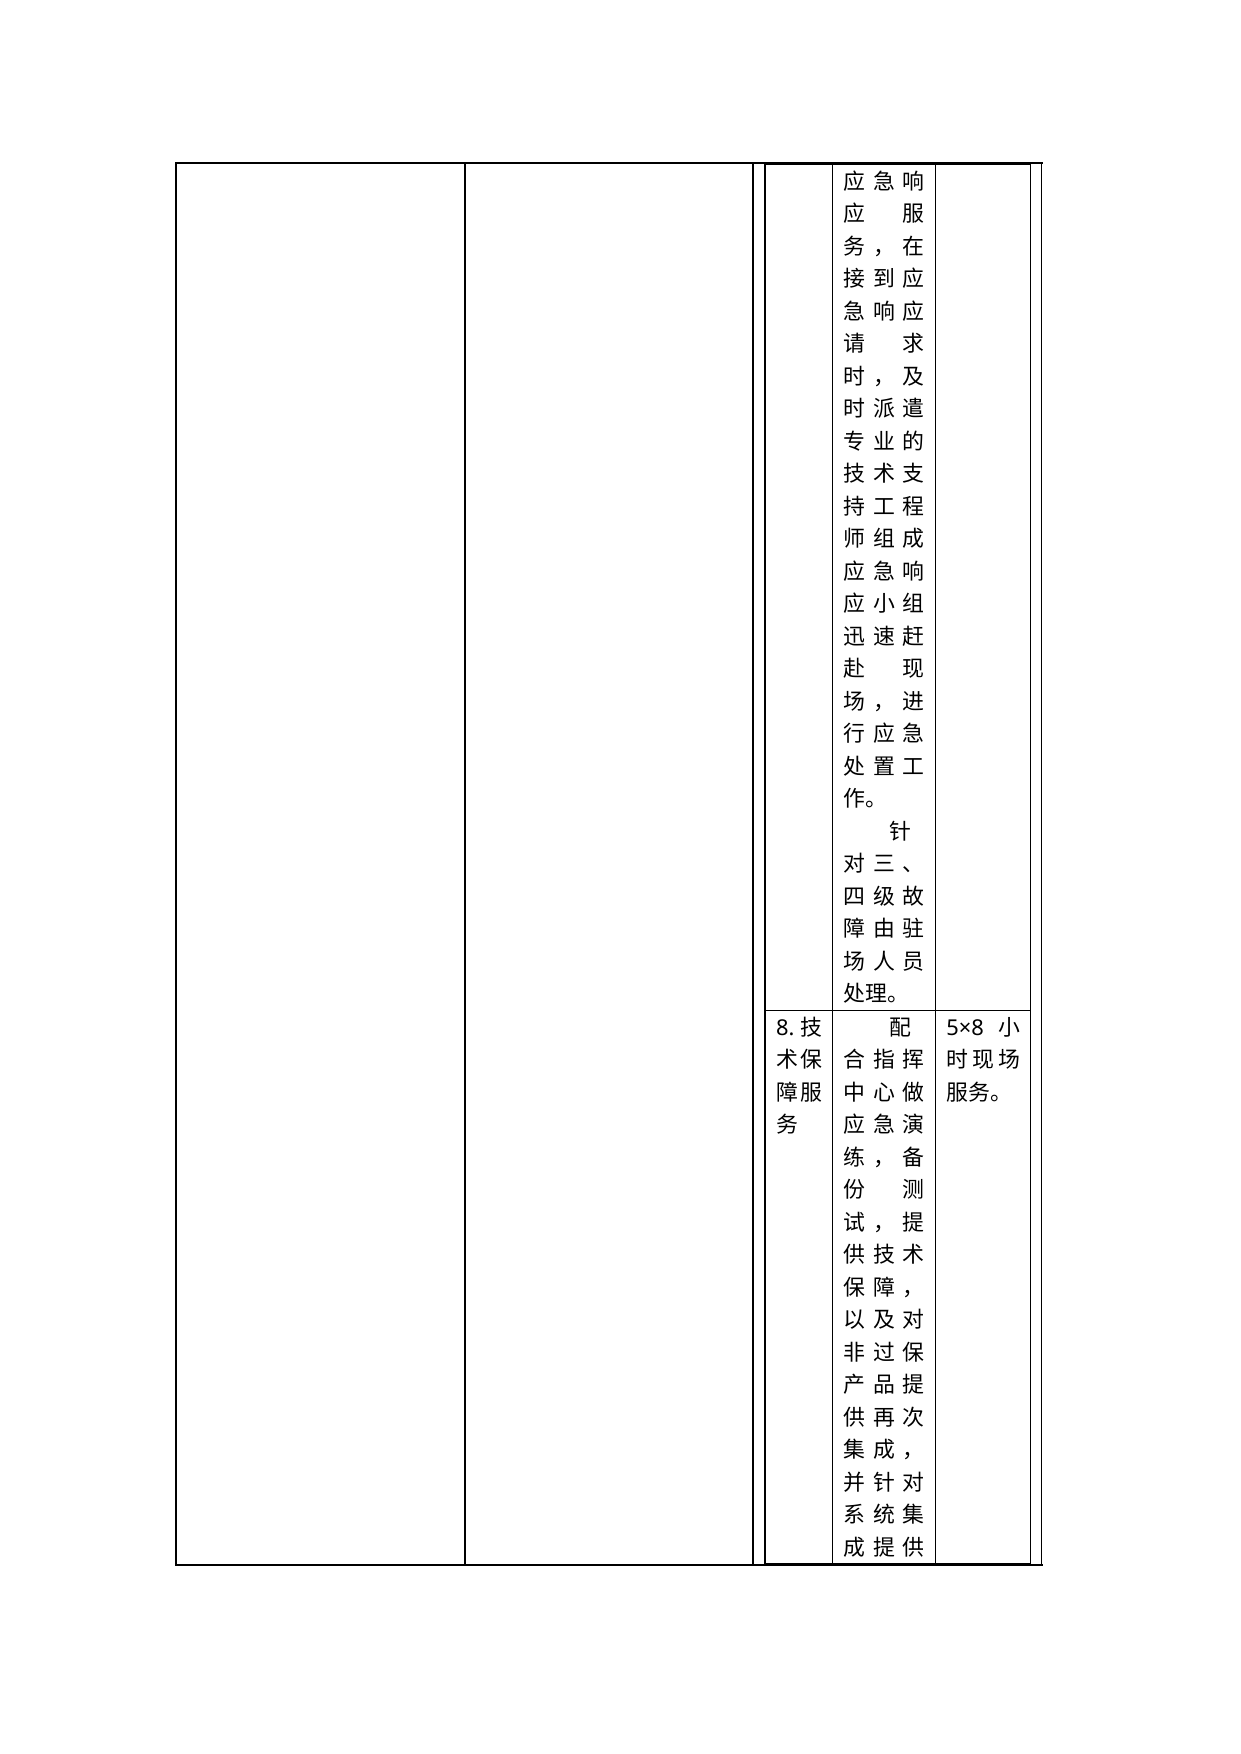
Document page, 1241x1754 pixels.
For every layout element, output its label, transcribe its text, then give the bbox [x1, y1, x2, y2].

table_cell 2.1智慧环保指挥中心硬件资源平台云服务清单 2.2智慧环保指挥中心硬件资源平台云服务配套清单 2.3高性能运算平台服务清单 2.4高性能运算平台服务配套清单 2.5运维服务 服务说明 服务要求 [936, 1011, 1030, 1563]
table_cell 2.1智慧环保指挥中心硬件资源平台云服务清单 2.2智慧环保指挥中心硬件资源平台云服务配套清单 2.3高性能运算平台服务清单 2.4高性能运算平台服务配套清单 2.5运维服务 服务说明 服务要求 [766, 1011, 832, 1563]
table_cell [766, 165, 832, 1010]
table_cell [754, 164, 764, 1564]
table_cell 2 [177, 164, 464, 1564]
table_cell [833, 165, 935, 1010]
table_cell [1031, 164, 1041, 1564]
table_cell [466, 164, 752, 1564]
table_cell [936, 165, 1030, 1010]
table_cell 2.1智慧环保指挥中心硬件资源平台云服务清单 2.2智慧环保指挥中心硬件资源平台云服务配套清单 2.3高性能运算平台服务清单 2.4高性能运算平台服务配套清单 2.5运维服务 服务说明 服务要求 [833, 1011, 935, 1563]
